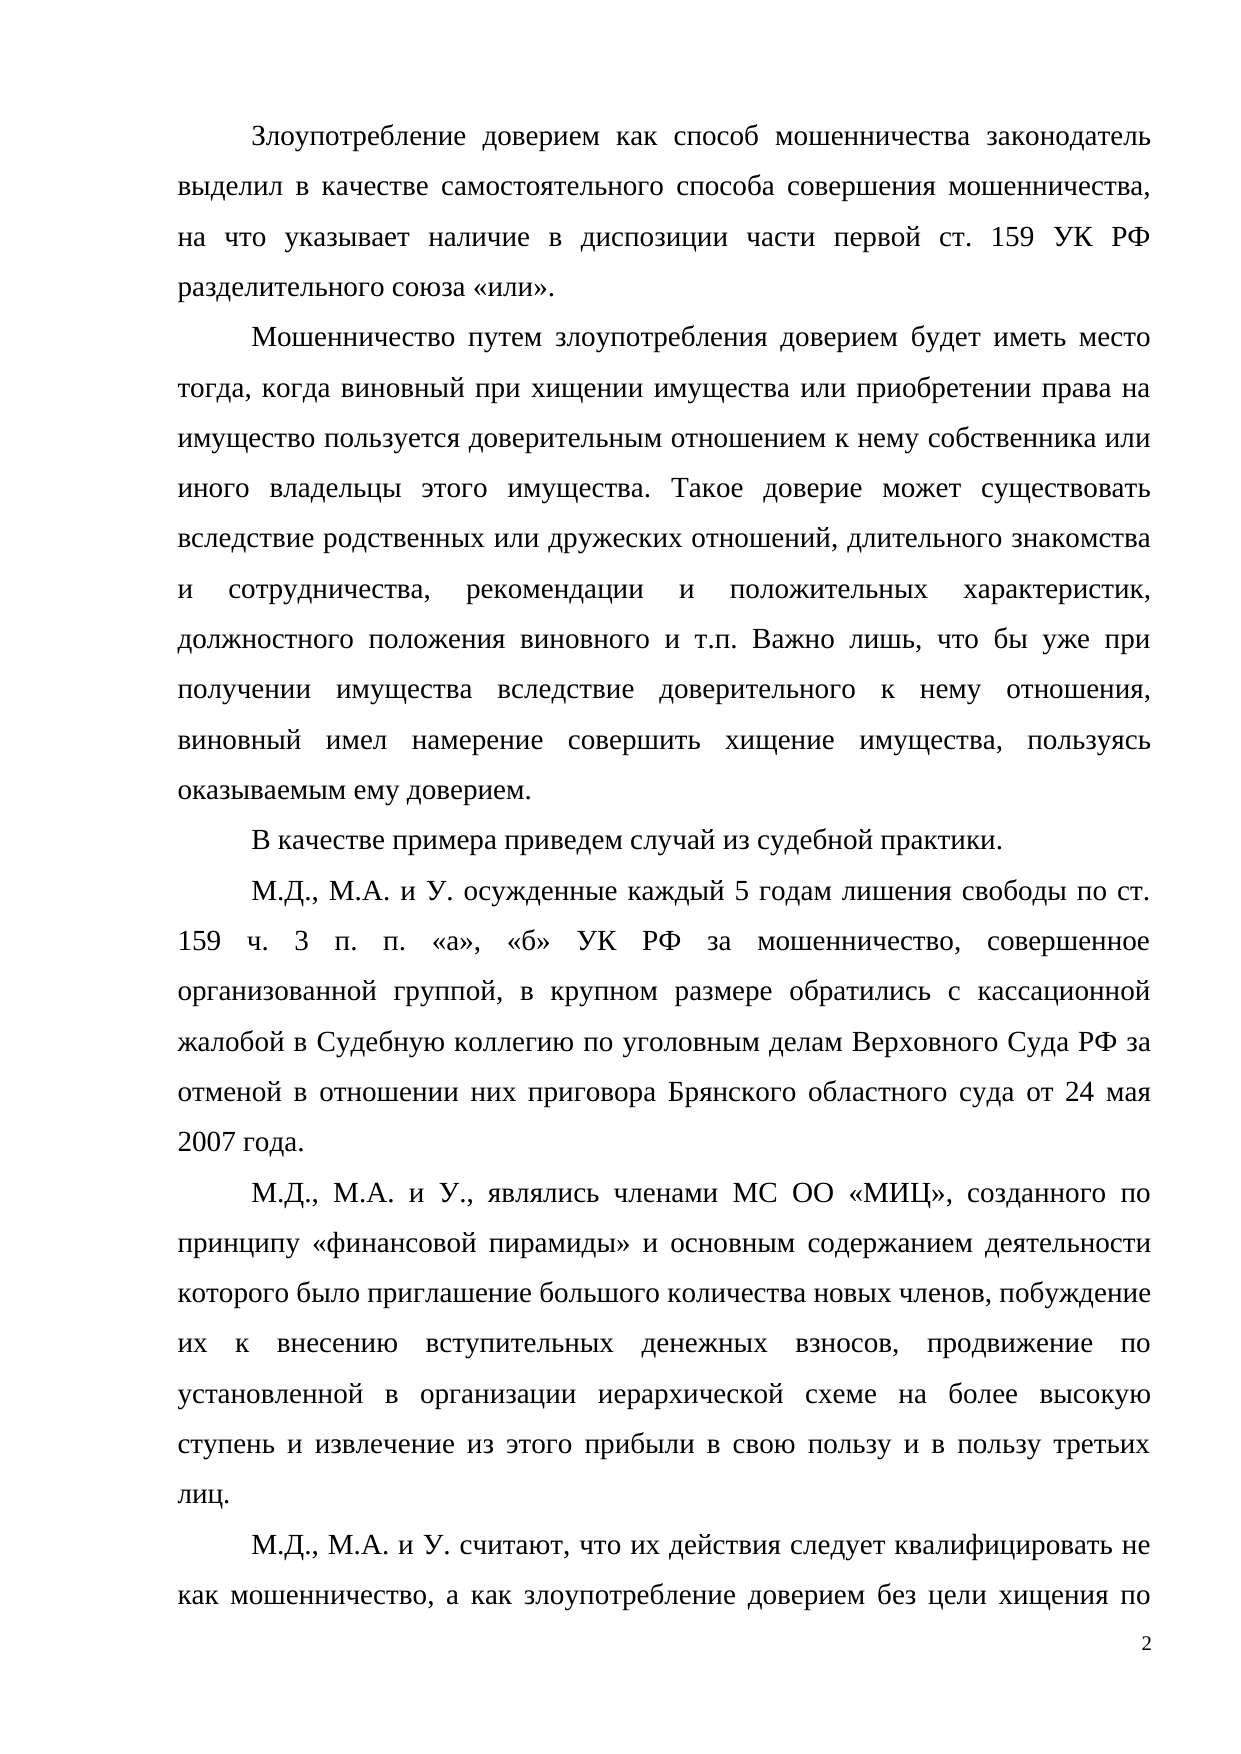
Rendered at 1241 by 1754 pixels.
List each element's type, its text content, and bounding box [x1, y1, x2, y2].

text Злоупотребление доверием как способ мошенничества законодатель выделил в качестве самостоятельного способа совершения мошенничества, на что указывает наличие в диспозиции части первой ст. 159 УК РФ разделительного союза «или». [177, 118, 1152, 303]
text Мошенничество путем злоупотребления доверием будет иметь место тогда, когда виновный при хищении имущества или приобретении права на имущество пользуется доверительным отношением к нему собственника или иного владельцы этого имущества. Такое доверие может существовать вследствие родственных или дружеских отношений, длительного знакомства и сотрудничества, рекомендации и положительных характеристик, должностного положения виновного и т.п. Важно лишь, что бы уже при получении имущества вследствие доверительного к нему отношения, виновный имел намерение совершить хищение имущества, пользуясь оказываемым ему доверием. [177, 319, 1152, 806]
text М.Д., М.А. и У., являлись членами МС ОО «МИЦ», созданного по принципу «финансовой пирамиды» и основным содержанием деятельности которого было приглашение большого количества новых членов, побуждение их к внесению вступительных денежных взносов, продвижение по установленной в организации иерархической схеме на более высокую ступень и извлечение из этого прибыли в свою пользу и в пользу третьих лиц. [177, 1175, 1152, 1510]
text М.Д., М.А. и У. осужденные каждый 5 годам лишения свободы по ст. 159 ч. 3 п. п. «а», «б» УК РФ за мошенничество, совершенное организованной группой, в крупном размере обратились с кассационной жалобой в Судебную коллегию по уголовным делам Верховного Суда РФ за отменой в отношении них приговора Брянского областного суда от 24 мая 2007 года. [177, 873, 1152, 1158]
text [177, 1527, 1152, 1611]
text В качестве примера приведем случай из судебной практики. [177, 822, 1152, 856]
